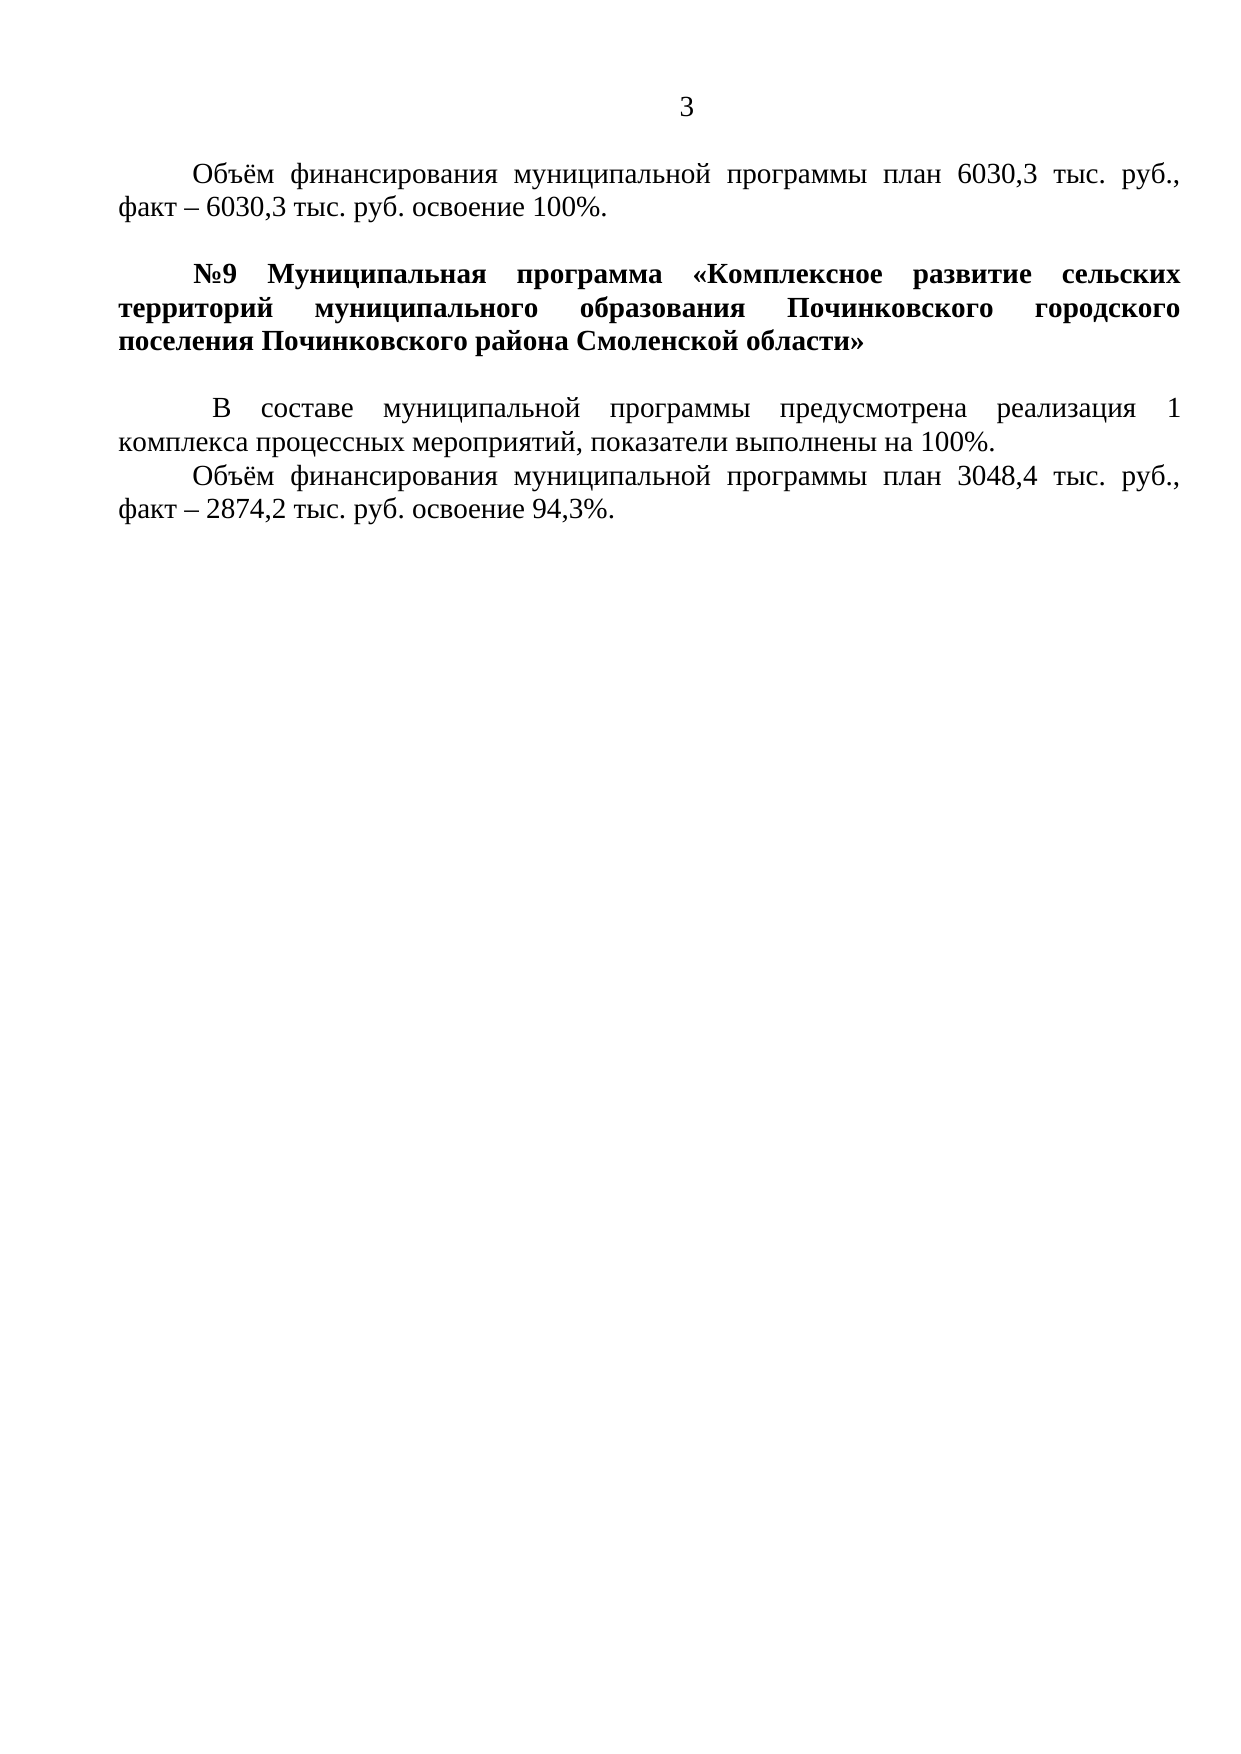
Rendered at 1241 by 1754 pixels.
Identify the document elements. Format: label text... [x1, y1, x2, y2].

text В составе муниципальной программы предусмотрена реализация 1 комплекса процессных мероприятий, показатели выполнены на 100%. [118, 391, 1181, 458]
text Объём финансирования муниципальной программы план 3048,4 тыс. руб., факт – 2874,2 тыс. руб. освоение 94,3%. [118, 458, 1181, 525]
text №9 Муниципальная программа «Комплексное развитие сельских территорий муниципального образования Починковского городского поселения Починковского района Смоленской области» [118, 256, 1181, 357]
text Объём финансирования муниципальной программы план 6030,3 тыс. руб., факт – 6030,3 тыс. руб. освоение 100%. [118, 156, 1181, 223]
